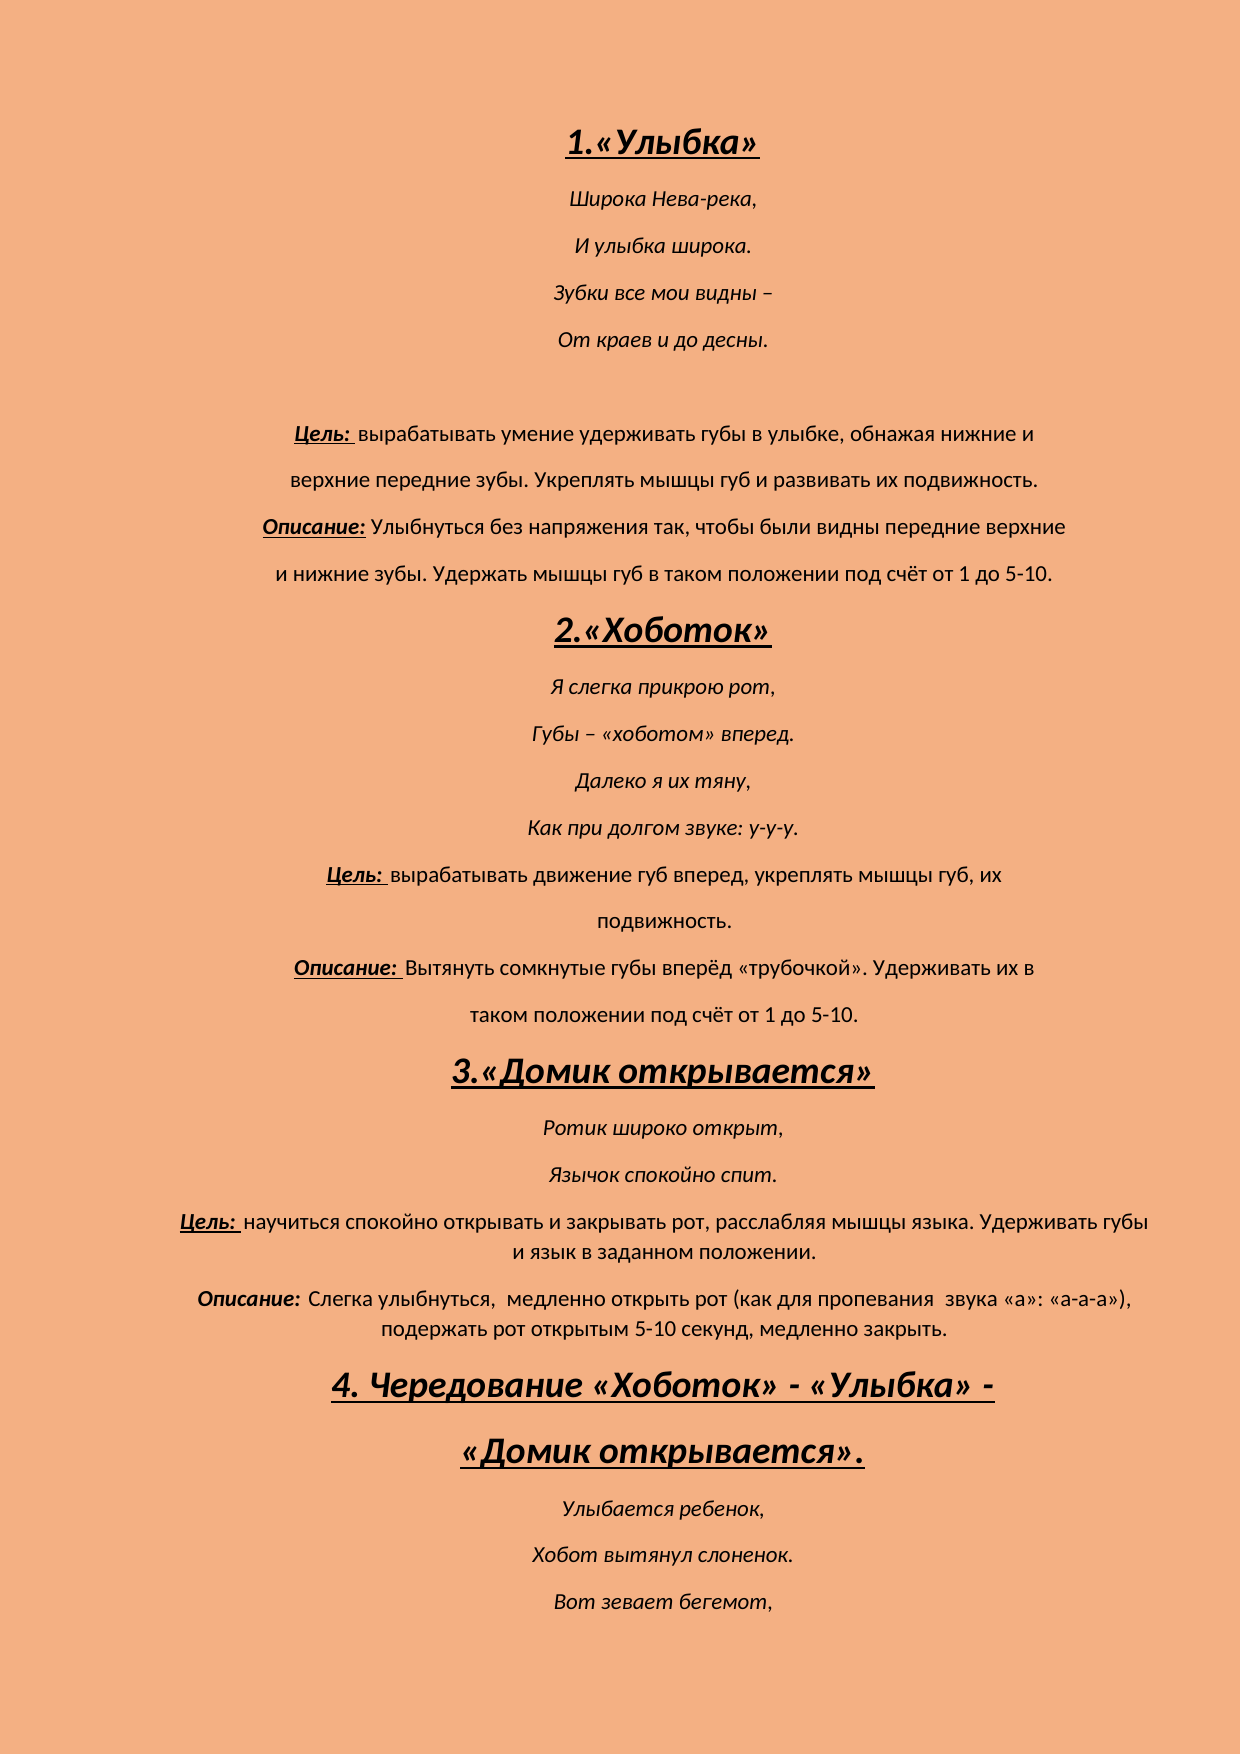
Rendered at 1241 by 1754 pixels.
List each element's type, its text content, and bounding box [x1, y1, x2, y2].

text Вот зевает бегемот, [177, 1587, 1152, 1615]
text От краев и до десны. [177, 325, 1152, 353]
text Улыбается ребенок, [177, 1494, 1152, 1522]
text Далеко я их тяну, [177, 766, 1152, 794]
text подвижность. [177, 907, 1152, 935]
text и нижние зубы. Удержать мышцы губ в таком положении под счёт от 1 до 5-10. [177, 559, 1152, 587]
text 2.«Хоботок» [177, 606, 1152, 652]
text Описание: Улыбнуться без напряжения так, чтобы были видны передние верхние [177, 512, 1152, 540]
text Я слегка прикрою рот, [177, 672, 1152, 700]
text Зубки все мои видны – [177, 278, 1152, 306]
text И улыбка широка. [177, 231, 1152, 259]
text 1.«Улыбка» [177, 118, 1152, 164]
text Описание: Вытянуть сомкнутые губы вперёд «трубочкой». Удерживать их в [177, 953, 1152, 982]
text 3.«Домик открывается» [177, 1047, 1152, 1093]
text Хобот вытянул слоненок. [177, 1541, 1152, 1568]
text «Домик открывается». [177, 1427, 1152, 1473]
text Как при долгом звуке: у-у-у. [177, 813, 1152, 841]
text Цель: научиться спокойно открывать и закрывать рот, расслабляя мышцы языка. Удерживать губы и язык в заданном положении. [177, 1207, 1152, 1265]
text Цель: вырабатывать движение губ вперед, укреплять мышцы губ, их [177, 860, 1152, 888]
text верхние передние зубы. Укреплять мышцы губ и развивать их подвижность. [177, 466, 1152, 493]
text Широка Нева-река, [177, 184, 1152, 212]
text Губы – «хоботом» вперед. [177, 719, 1152, 747]
text Описание: Слегка улыбнуться, медленно открыть рот (как для пропевания звука «а»: «а-а-а»), подержать рот открытым 5-10 секунд, медленно закрыть. [177, 1284, 1152, 1342]
text Ротик широко открыт, [177, 1113, 1152, 1141]
text 4. Чередование «Хоботок» - «Улыбка» - [177, 1361, 1152, 1407]
text таком положении под счёт от 1 до 5-10. [177, 1000, 1152, 1028]
text Цель: вырабатывать умение удерживать губы в улыбке, обнажая нижние и [177, 419, 1152, 447]
text Язычок спокойно спит. [177, 1160, 1152, 1188]
